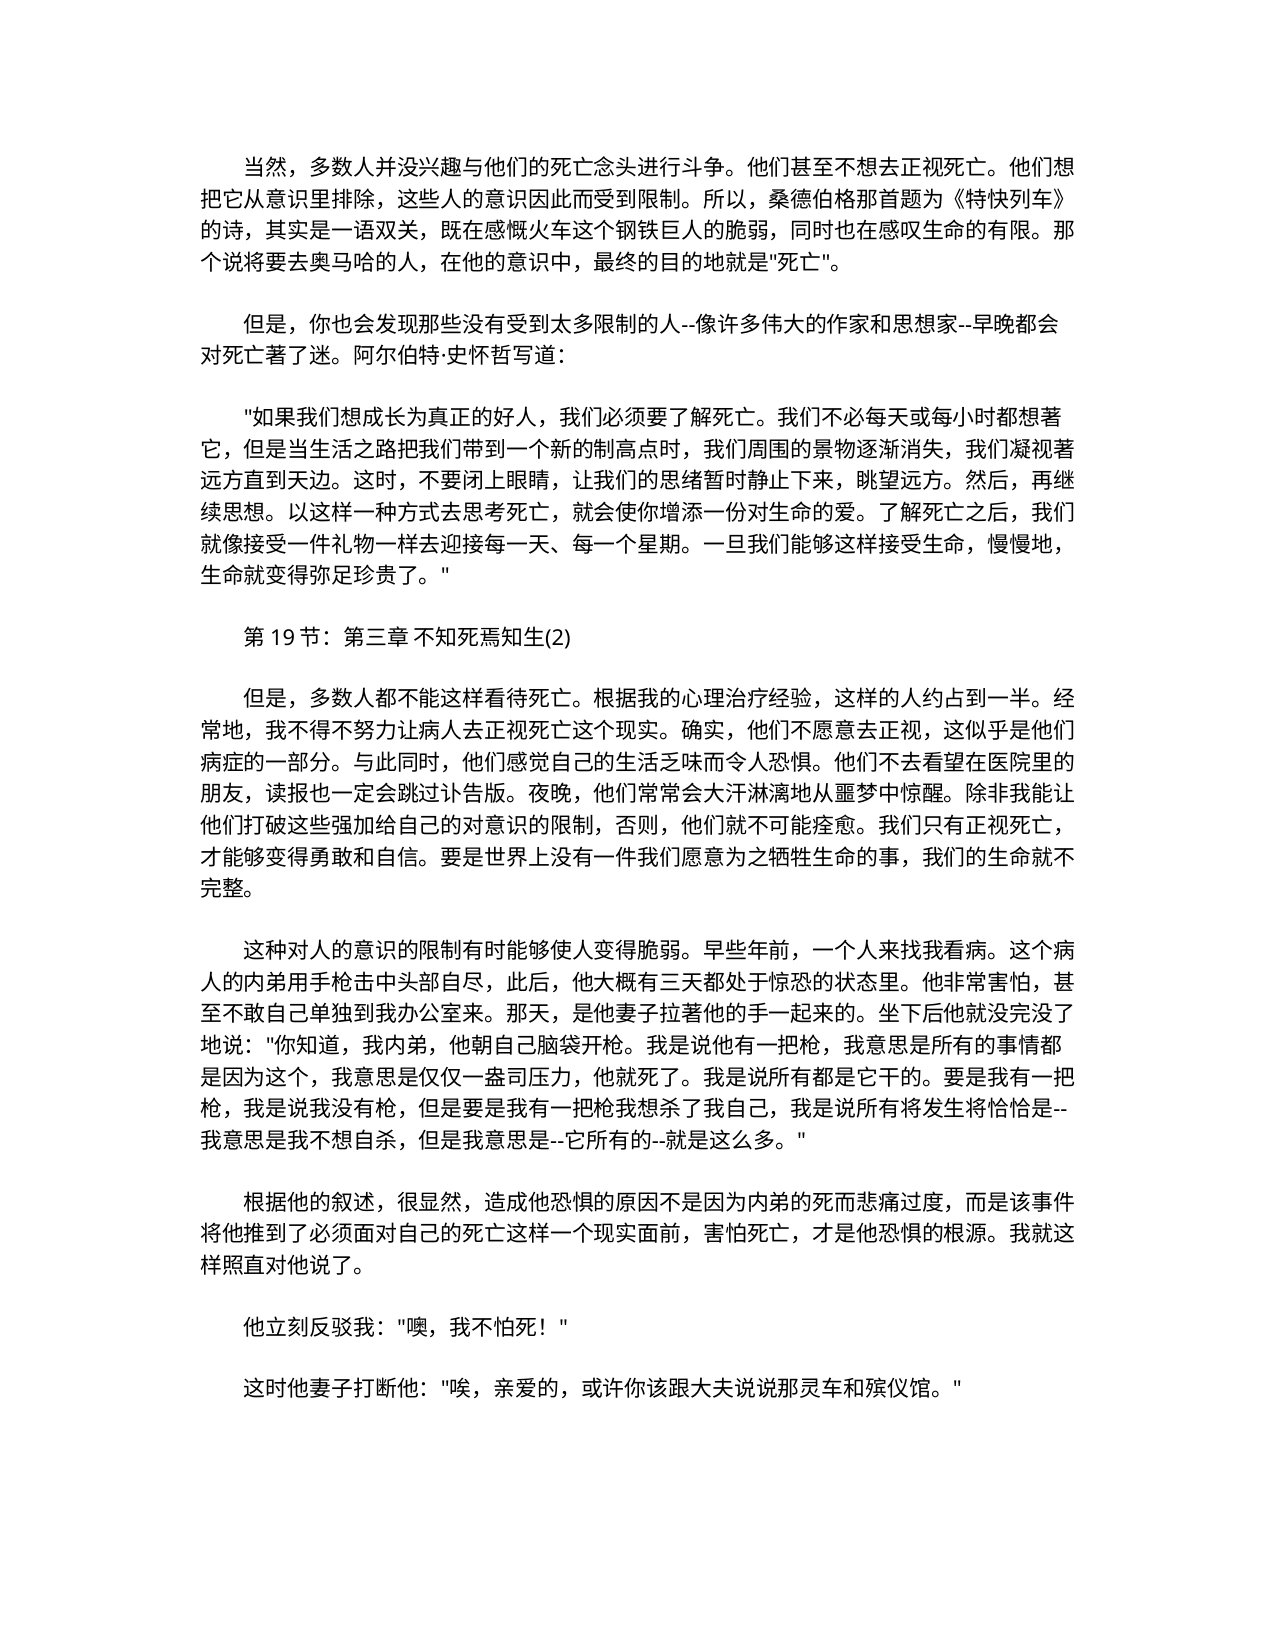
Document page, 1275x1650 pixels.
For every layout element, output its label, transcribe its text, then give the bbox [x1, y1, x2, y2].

text 但是，你也会发现那些没有受到太多限制的人--像许多伟大的作家和思想家--早晚都会对死亡著了迷。阿尔伯特·史怀哲写道： [200, 307, 1075, 370]
text 当然，多数人并没兴趣与他们的死亡念头进行斗争。他们甚至不想去正视死亡。他们想把它从意识里排除，这些人的意识因此而受到限制。所以，桑德伯格那首题为《特快列车》的诗，其实是一语双关，既在感慨火车这个钢铁巨人的脆弱，同时也在感叹生命的有限。那个说将要去奥马哈的人，在他的意识中，最终的目的地就是"死亡"。 [200, 150, 1075, 277]
text 这时他妻子打断他："唉，亲爱的，或许你该跟大夫说说那灵车和殡仪馆。" [200, 1371, 1075, 1403]
text 但是，多数人都不能这样看待死亡。根据我的心理治疗经验，这样的人约占到一半。经常地，我不得不努力让病人去正视死亡这个现实。确实，他们不愿意去正视，这似乎是他们病症的一部分。与此同时，他们感觉自己的生活乏味而令人恐惧。他们不去看望在医院里的朋友，读报也一定会跳过讣告版。夜晚，他们常常会大汗淋漓地从噩梦中惊醒。除非我能让他们打破这些强加给自己的对意识的限制，否则，他们就不可能痊愈。我们只有正视死亡，才能够变得勇敢和自信。要是世界上没有一件我们愿意为之牺牲生命的事，我们的生命就不完整。 [200, 681, 1075, 903]
text 他立刻反驳我："噢，我不怕死！" [200, 1309, 1075, 1341]
text "如果我们想成长为真正的好人，我们必须要了解死亡。我们不必每天或每小时都想著它，但是当生活之路把我们带到一个新的制高点时，我们周围的景物逐渐消失，我们凝视著远方直到天边。这时，不要闭上眼睛，让我们的思绪暂时静止下来，眺望远方。然后，再继续思想。以这样一种方式去思考死亡，就会使你增添一份对生命的爱。了解死亡之后，我们就像接受一件礼物一样去迎接每一天、每一个星期。一旦我们能够这样接受生命，慢慢地，生命就变得弥足珍贵了。" [200, 400, 1075, 590]
text 第19节：第三章 不知死焉知生(2) [200, 620, 1075, 652]
text 这种对人的意识的限制有时能够使人变得脆弱。早些年前，一个人来找我看病。这个病人的内弟用手枪击中头部自尽，此后，他大概有三天都处于惊恐的状态里。他非常害怕，甚至不敢自己单独到我办公室来。那天，是他妻子拉著他的手一起来的。坐下后他就没完没了地说："你知道，我内弟，他朝自己脑袋开枪。我是说他有一把枪，我意思是所有的事情都是因为这个，我意思是仅仅一盎司压力，他就死了。我是说所有都是它干的。要是我有一把枪，我是说我没有枪，但是要是我有一把枪我想杀了我自己，我是说所有将发生将恰恰是--我意思是我不想自杀，但是我意思是--它所有的--就是这么多。" [200, 933, 1075, 1155]
text 根据他的叙述，很显然，造成他恐惧的原因不是因为内弟的死而悲痛过度，而是该事件将他推到了必须面对自己的死亡这样一个现实面前，害怕死亡，才是他恐惧的根源。我就这样照直对他说了。 [200, 1185, 1075, 1280]
